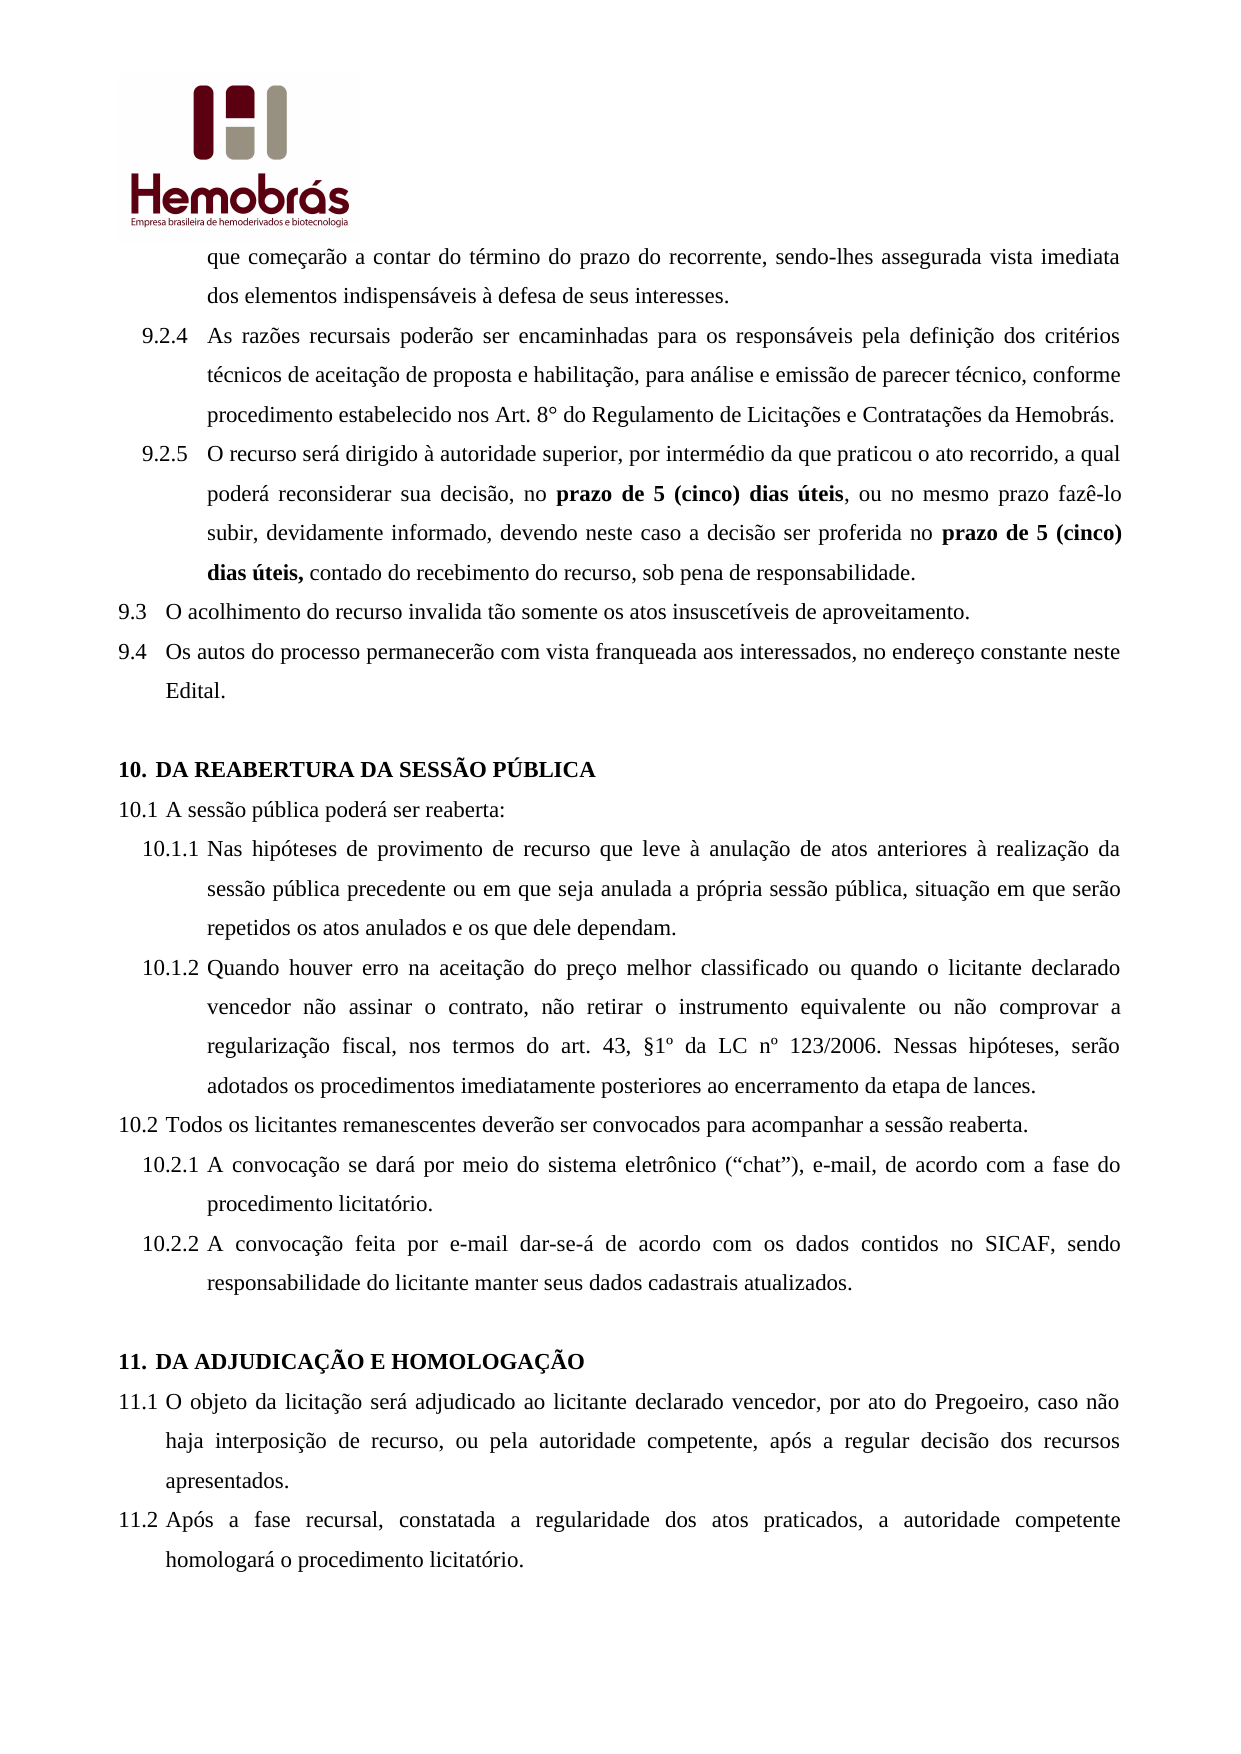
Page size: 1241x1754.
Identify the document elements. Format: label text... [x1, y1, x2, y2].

list Todos os licitantes remanescentes deverão ser convocados para acompanhar a sessão reaberta. [118, 1112, 1122, 1138]
list O objeto da licitação será adjudicado ao licitante declarado vencedor, por ato do Pregoeiro, caso não haja interposição de recurso, ou pela autoridade competente, após a regular decisão dos recursos apresentados. [118, 1388, 1122, 1493]
list DA REABERTURA DA SESSÃO PÚBLICA [118, 756, 1122, 783]
list A convocação se dará por meio do sistema eletrônico (“chat”), e-mail, de acordo com a fase do procedimento licitatório. [142, 1151, 1122, 1217]
list O acolhimento do recurso invalida tão somente os atos insuscetíveis de aproveitamento. [118, 598, 1122, 625]
list Quando houver erro na aceitação do preço melhor classificado ou quando o licitante declarado vencedor não assinar o contrato, não retirar o instrumento equivalente ou não comprovar a regularização fiscal, nos termos do art. 43, §1º da LC nº 123/2006. Nessas hipóteses, serão adotados os procedimentos imediatamente posteriores ao encerramento da etapa de lances. [142, 954, 1122, 1098]
list Os autos do processo permanecerão com vista franqueada aos interessados, no endereço constante neste Edital. [118, 638, 1122, 704]
list As razões recursais poderão ser encaminhadas para os responsáveis pela definição dos critérios técnicos de aceitação de proposta e habilitação, para análise e emissão de parecer técnico, conforme procedimento estabelecido nos Art. 8° do Regulamento de Licitações e Contratações da Hemobrás. [142, 322, 1122, 427]
list DA ADJUDICAÇÃO E HOMOLOGAÇÃO [118, 1348, 1122, 1375]
list A sessão pública poderá ser reaberta: [118, 796, 1122, 822]
picture [118, 73, 362, 243]
list O recurso será dirigido à autoridade superior, por intermédio da que praticou o ato recorrido, a qual poderá reconsiderar sua decisão, no prazo de 5 (cinco) dias úteis, ou no mesmo prazo fazê-lo subir, devidamente informado, devendo neste caso a decisão ser proferida no prazo de 5 (cinco) dias úteis, contado do recebimento do recurso, sob pena de responsabilidade. [142, 440, 1122, 585]
list Após a fase recursal, constatada a regularidade dos atos praticados, a autoridade competente homologará o procedimento licitatório. [118, 1506, 1122, 1572]
list A convocação feita por e-mail dar-se-á de acordo com os dados contidos no SICAF, sendo responsabilidade do licitante manter seus dados cadastrais atualizados. [142, 1230, 1122, 1296]
list Nas hipóteses de provimento de recurso que leve à anulação de atos anteriores à realização da sessão pública precedente ou em que seja anulada a própria sessão pública, situação em que serão repetidos os atos anulados e os que dele dependam. [142, 835, 1122, 941]
